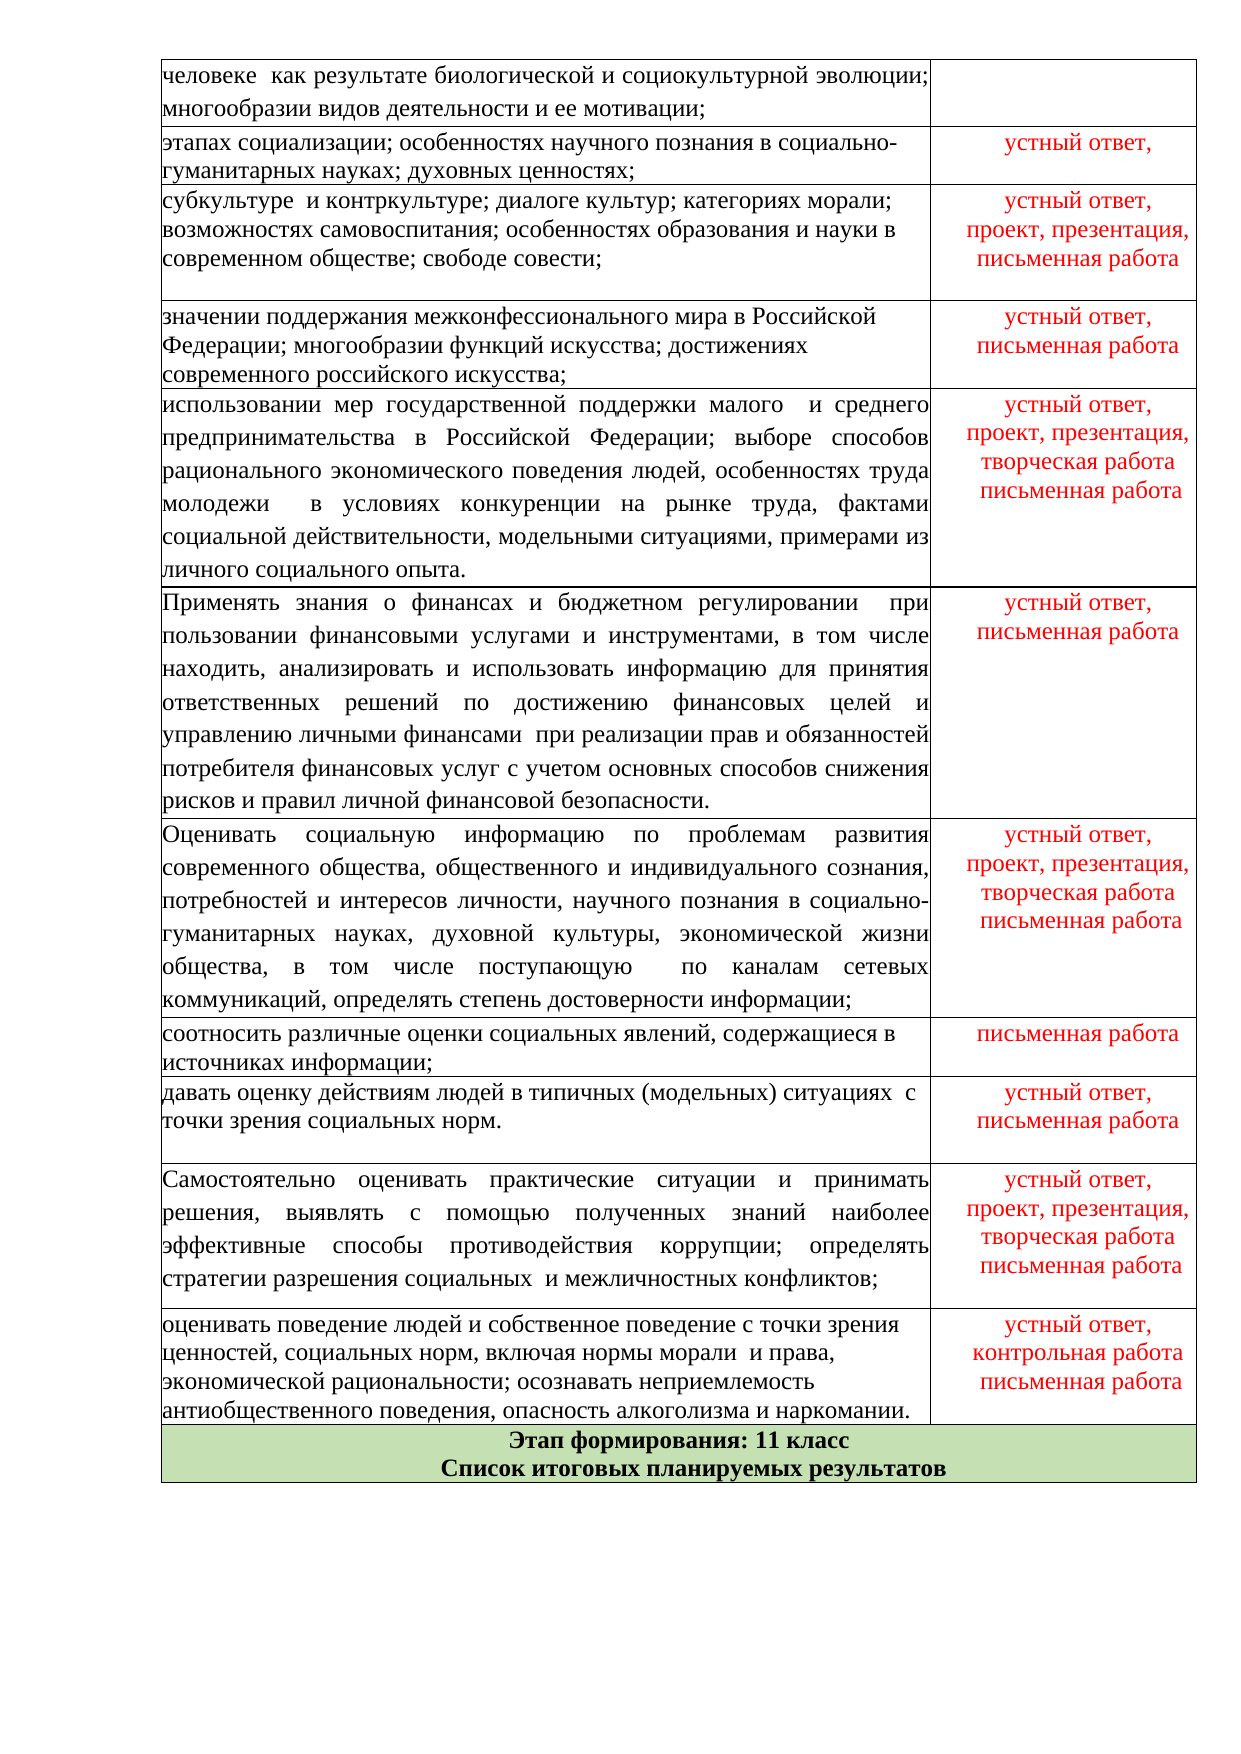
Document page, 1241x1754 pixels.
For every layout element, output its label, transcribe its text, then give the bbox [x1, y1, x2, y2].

table_cell этапах социализации; особенностях научного познания в социально-гуманитарных науках; духовных ценностях; [162, 127, 930, 184]
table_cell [162, 60, 930, 126]
table_cell значении поддержания межконфессионального мира в Российской Федерации; многообразии функций искусства; достижениях современного российского искусства; [162, 301, 930, 388]
table_cell оценивать поведение людей и собственное поведение с точки зрения ценностей, социальных норм, включая нормы морали и права, экономической рациональности; осознавать неприемлемость антиобщественного поведения, опасность алкоголизма и наркомании. [162, 1309, 930, 1424]
table_cell устный ответ, контрольная работа письменная работа [931, 1309, 1196, 1424]
table_cell устный ответ, письменная работа [931, 1077, 1196, 1163]
table_cell Оценивать социальную информацию по проблемам развития современного общества, общественного и индивидуального сознания, потребностей и интересов личности, научного познания в социально-гуманитарных науках, духовной культуры, экономической жизни общества, в том числе поступающую по каналам сетевых коммуникаций, определять степень достоверности информации; [162, 819, 930, 1017]
table_cell устный ответ, проект, презентация, творческая работа письменная работа [931, 819, 1196, 1017]
table_cell Самостоятельно оценивать практические ситуации и принимать решения, выявлять с помощью полученных знаний наиболее эффективные способы противодействия коррупции; определять стратегии разрешения социальных и межличностных конфликтов; [162, 1164, 930, 1308]
table_cell устный ответ, проект, презентация, письменная работа [931, 185, 1196, 300]
table_cell устный ответ, [931, 127, 1196, 184]
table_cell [931, 60, 1196, 126]
table_cell письменная работа [931, 1018, 1196, 1076]
table_cell Применять знания о финансах и бюджетном регулировании при пользовании финансовыми услугами и инструментами, в том числе находить, анализировать и использовать информацию для принятия ответственных решений по достижению финансовых целей и управлению личными финансами при реализации прав и обязанностей потребителя финансовых услуг с учетом основных способов снижения рисков и правил личной финансовой безопасности. [162, 588, 930, 818]
table_cell устный ответ, письменная работа [931, 588, 1196, 818]
table_cell использовании мер государственной поддержки малого и среднего предпринимательства в Российской Федерации; выборе способов рационального экономического поведения людей, особенностях труда молодежи в условиях конкуренции на рынке труда, фактами социальной действительности, модельными ситуациями, примерами из личного социального опыта. [162, 389, 930, 586]
table_cell Этап формирования: 11 класс Список итоговых планируемых результатов [162, 1425, 1196, 1482]
table_cell устный ответ, проект, презентация, творческая работа письменная работа [931, 1164, 1196, 1308]
table_cell устный ответ, письменная работа [931, 301, 1196, 388]
table_cell субкультуре и контркультуре; диалоге культур; категориях морали; возможностях самовоспитания; особенностях образования и науки в современном обществе; свободе совести; [162, 185, 930, 300]
table_cell соотносить различные оценки социальных явлений, содержащиеся в источниках информации; [162, 1018, 930, 1076]
table_cell устный ответ, проект, презентация, творческая работа письменная работа [931, 389, 1196, 586]
table_cell давать оценку действиям людей в типичных (модельных) ситуациях с точки зрения социальных норм. [162, 1077, 930, 1163]
